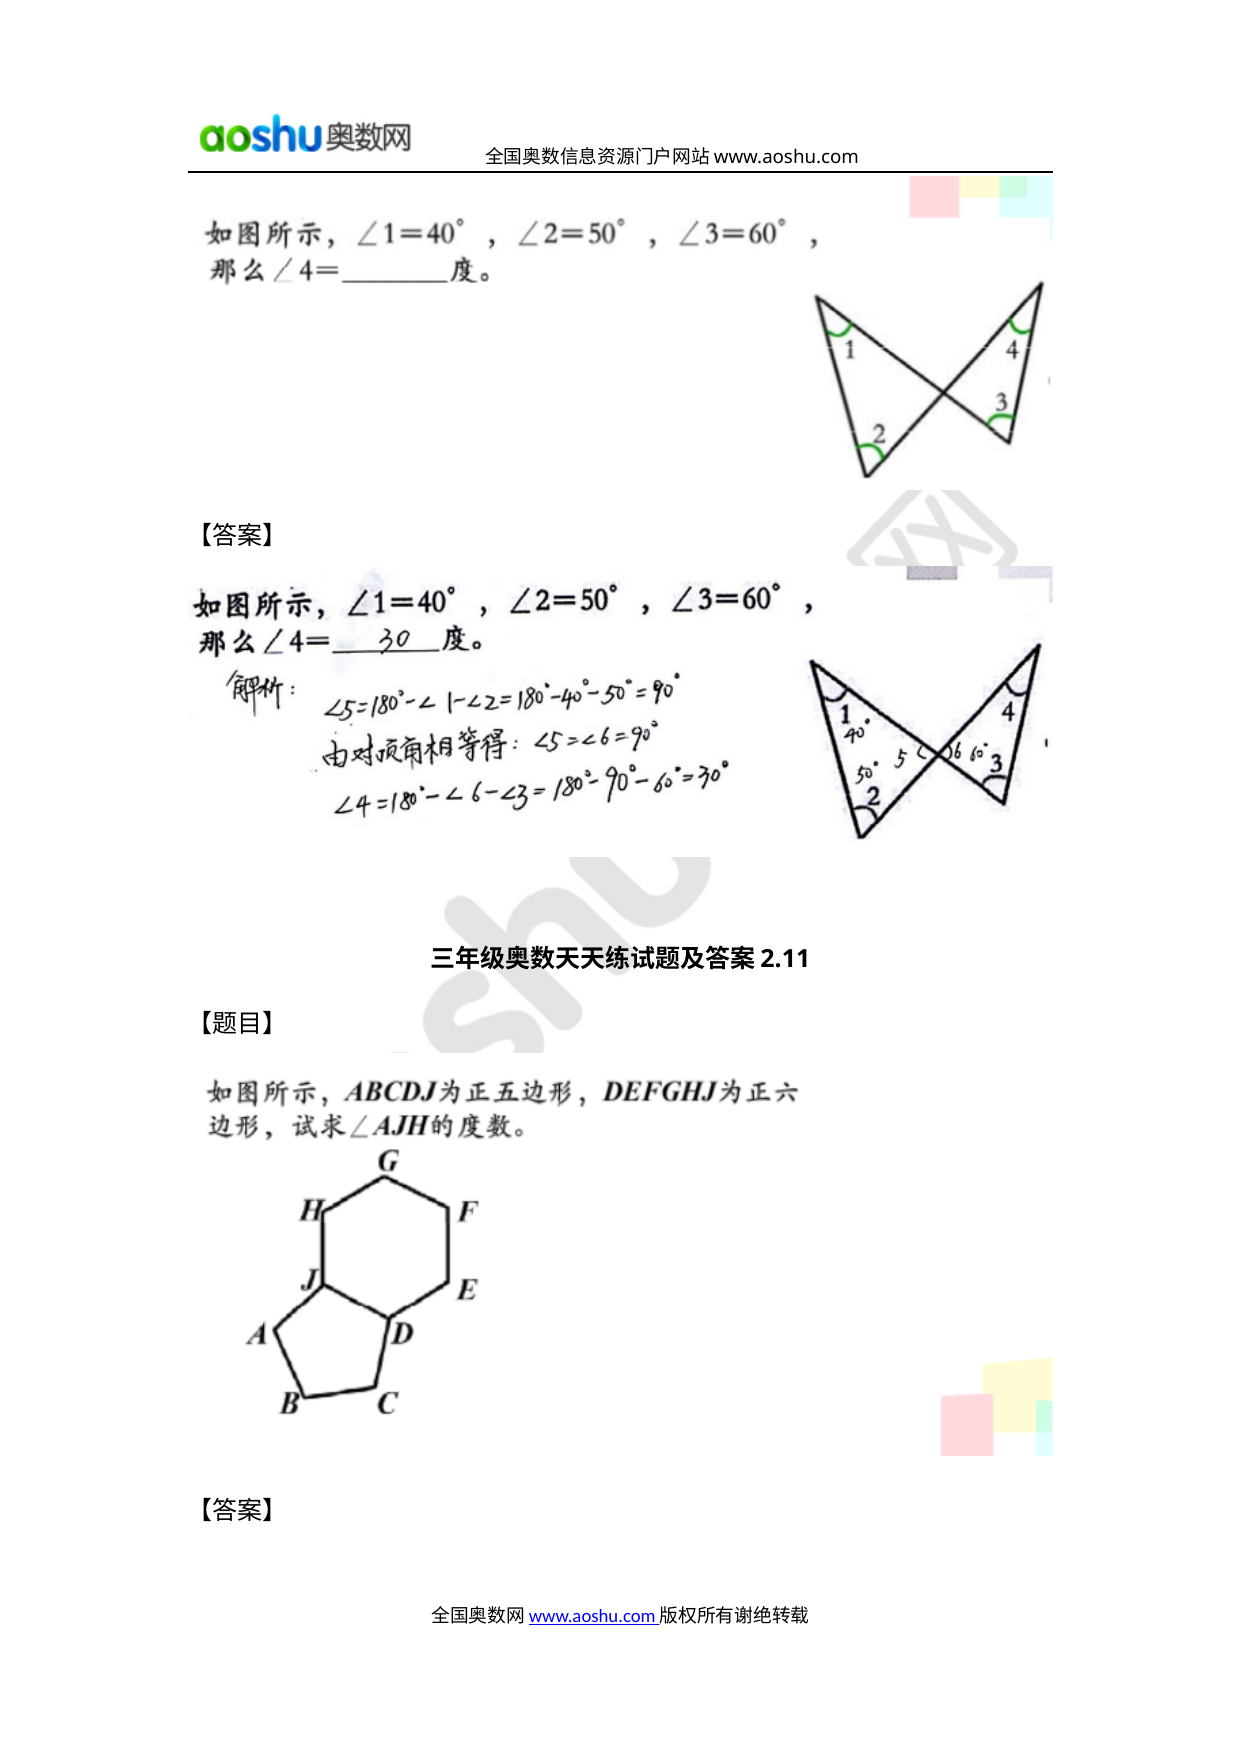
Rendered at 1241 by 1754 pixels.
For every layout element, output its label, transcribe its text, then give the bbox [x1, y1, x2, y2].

picture [187, 1053, 1053, 1456]
text 【题目】 [187, 989, 1053, 1053]
picture [187, 88, 485, 164]
text 三年级奥数天天练试题及答案2.11 [187, 924, 1053, 989]
picture [187, 176, 1053, 501]
text 【答案】 [187, 1476, 1053, 1541]
picture [187, 566, 1053, 924]
text 【答案】 [187, 501, 1053, 566]
